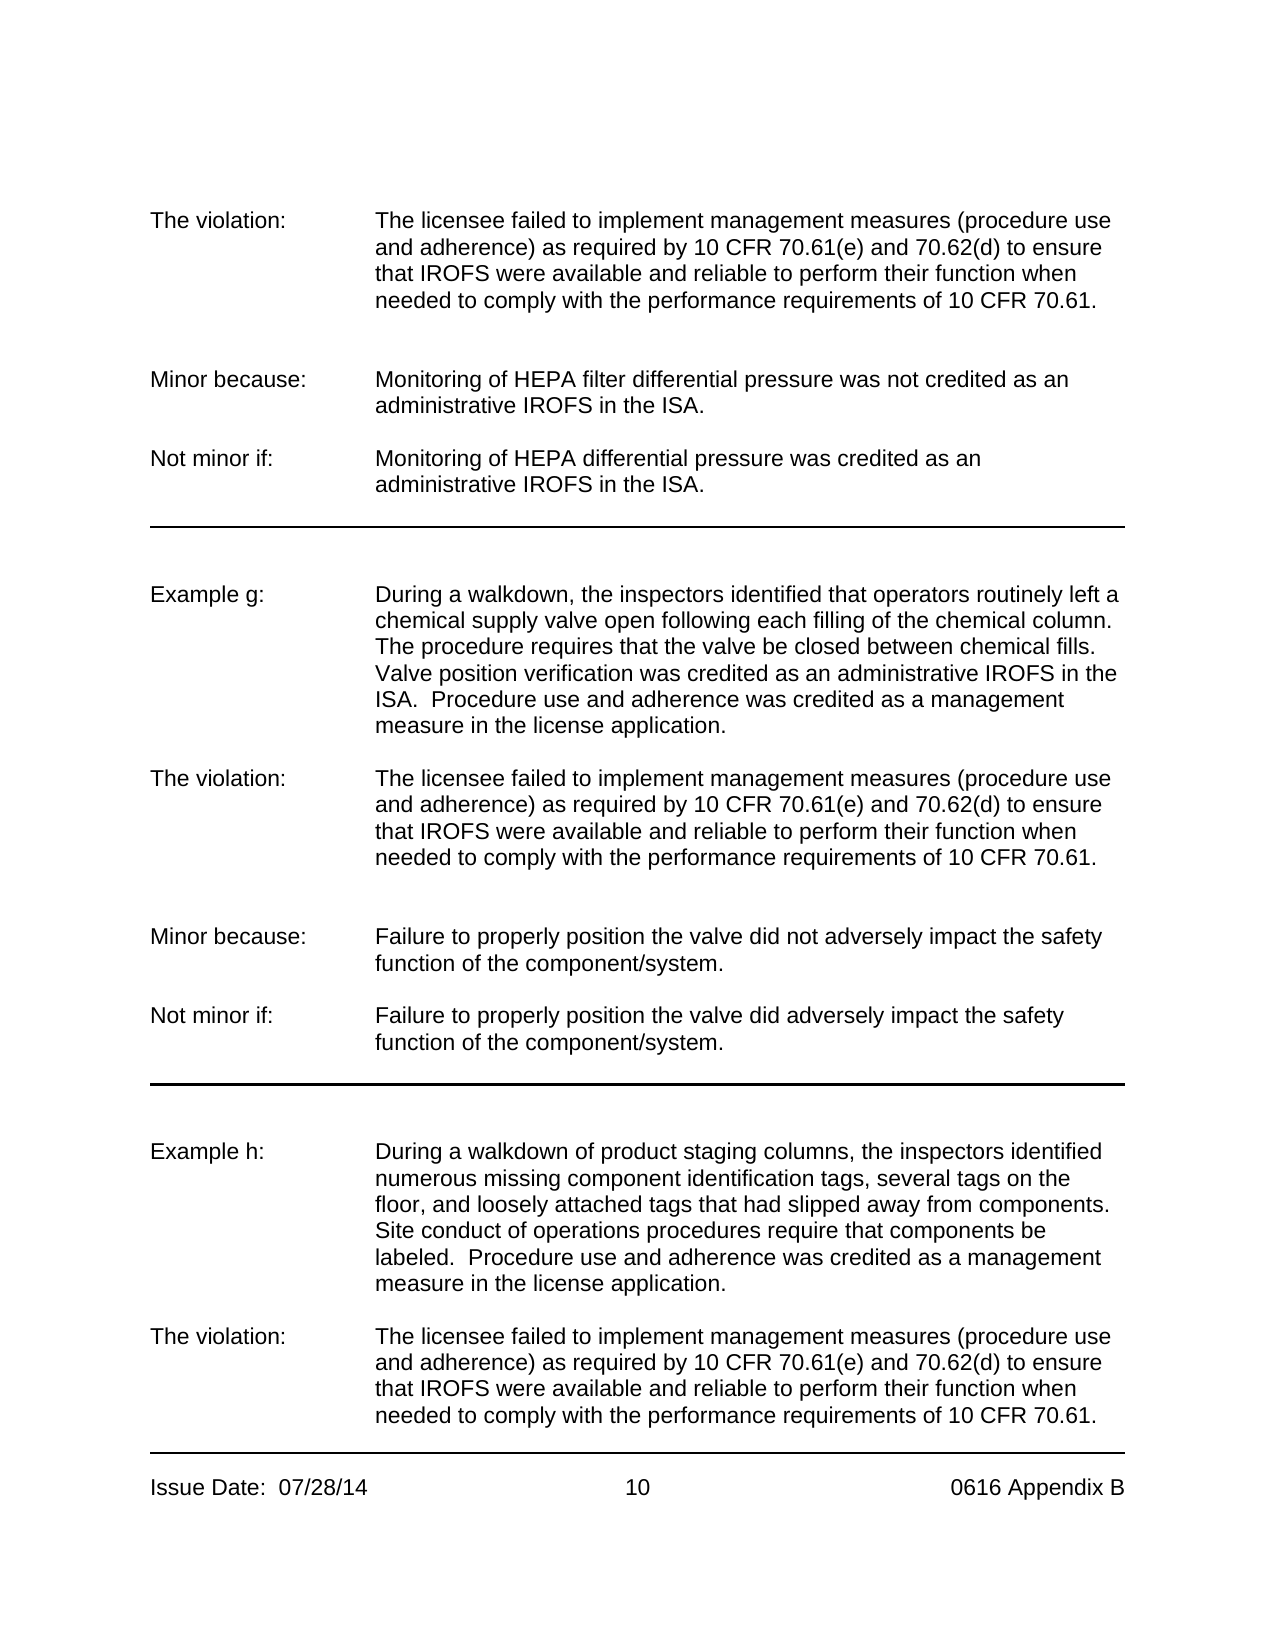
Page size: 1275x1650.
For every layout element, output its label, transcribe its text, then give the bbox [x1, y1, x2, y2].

text Minor because: Monitoring of HEPA filter differential pressure was not credited as an administrative IROFS in the ISA. [150, 366, 1125, 418]
text Not minor if: Failure to properly position the valve did adversely impact the safety function of the component/system. [150, 1002, 1125, 1055]
text Not minor if: Monitoring of HEPA differential pressure was credited as an administrative IROFS in the ISA. [150, 445, 1125, 497]
text The violation: The licensee failed to implement management measures (procedure use and adherence) as required by 10 CFR 70.61(e) and 70.62(d) to ensure that IROFS were available and reliable to perform their function when needed to comply with the performance requirements of 10 CFR 70.61. [150, 1323, 1125, 1428]
text Example h: During a walkdown of product staging columns, the inspectors identified numerous missing component identification tags, several tags on the floor, and loosely attached tags that had slipped away from components. Site conduct of operations procedures require that components be labeled. Procedure use and adherence was credited as a management measure in the license application. [150, 1138, 1125, 1296]
text Minor because: Failure to properly position the valve did not adversely impact the safety function of the component/system. [150, 923, 1125, 976]
text The violation: The licensee failed to implement management measures (procedure use and adherence) as required by 10 CFR 70.61(e) and 70.62(d) to ensure that IROFS were available and reliable to perform their function when needed to comply with the performance requirements of 10 CFR 70.61. [150, 765, 1125, 897]
text Example g: During a walkdown, the inspectors identified that operators routinely left a chemical supply valve open following each filling of the chemical column. The procedure requires that the valve be closed between chemical fills. Valve position verification was credited as an administrative IROFS in the ISA. Procedure use and adherence was credited as a management measure in the license application. [150, 581, 1125, 739]
text The violation: The licensee failed to implement management measures (procedure use and adherence) as required by 10 CFR 70.61(e) and 70.62(d) to ensure that IROFS were available and reliable to perform their function when needed to comply with the performance requirements of 10 CFR 70.61. [150, 207, 1125, 339]
